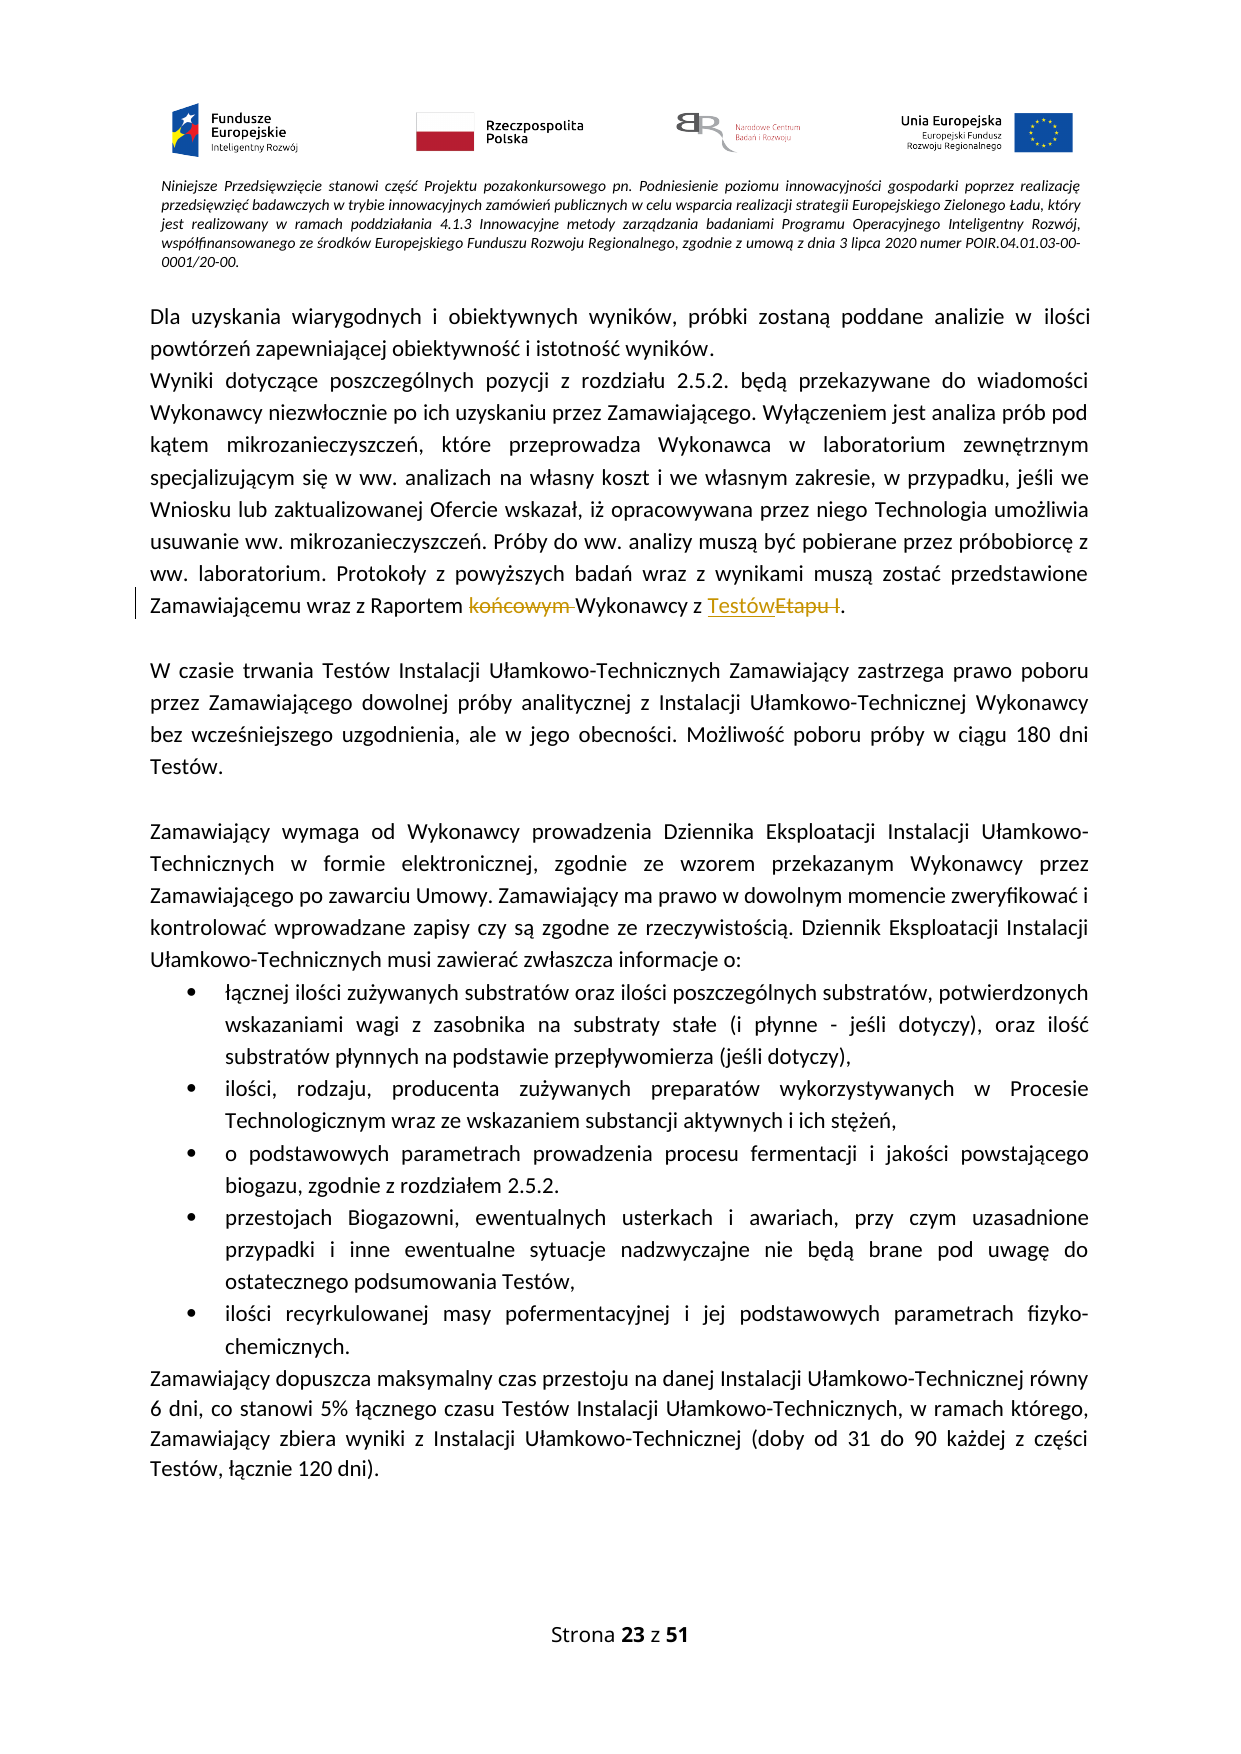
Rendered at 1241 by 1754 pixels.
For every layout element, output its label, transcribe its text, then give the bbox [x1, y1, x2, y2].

list przestojach Biogazowni, ewentualnych usterkach i awariach, przy czym uzasadnione przypadki i inne ewentualne sytuacje nadzwyczajne nie będą brane pod uwagę do ostatecznego podsumowania Testów, [187, 1203, 1090, 1295]
text W czasie trwania Testów Instalacji Ułamkowo-Technicznych Zamawiający zastrzega prawo poboru przez Zamawiającego dowolnej próby analitycznej z Instalacji Ułamkowo-Technicznej Wykonawcy bez wcześniejszego uzgodnienia, ale w jego obecności. Możliwość poboru próby w ciągu 180 dni Testów. [150, 656, 1090, 780]
list łącznej ilości zużywanych substratów oraz ilości poszczególnych substratów, potwierdzonych wskazaniami wagi z zasobnika na substraty stałe (i płynne - jeśli dotyczy), oraz ilość substratów płynnych na podstawie przepływomierza (jeśli dotyczy), [187, 978, 1090, 1070]
list ilości, rodzaju, producenta zużywanych preparatów wykorzystywanych w Procesie Technologicznym wraz ze wskazaniem substancji aktywnych i ich stężeń, [187, 1074, 1090, 1134]
picture [172, 103, 1073, 157]
list ilości recyrkulowanej masy pofermentacyjnej i jej podstawowych parametrach fizyko-chemicznych. [187, 1299, 1090, 1360]
list o podstawowych parametrach prowadzenia procesu fermentacji i jakości powstającego biogazu, zgodnie z rozdziałem 2.5.2. [187, 1139, 1090, 1199]
text Dla uzyskania wiarygodnych i obiektywnych wyników, próbki zostaną poddane analizie w ilości powtórzeń zapewniającej obiektywność i istotność wyników. [150, 302, 1090, 362]
text Zamawiający wymaga od Wykonawcy prowadzenia Dziennika Eksploatacji Instalacji Ułamkowo-Technicznych w formie elektronicznej, zgodnie ze wzorem przekazanym Wykonawcy przez Zamawiającego po zawarciu Umowy. Zamawiający ma prawo w dowolnym momencie zweryfikować i kontrolować wprowadzane zapisy czy są zgodne ze rzeczywistością. Dziennik Eksploatacji Instalacji Ułamkowo-Technicznych musi zawierać zwłaszcza informacje o: [150, 817, 1090, 973]
text Wyniki dotyczące poszczególnych pozycji z rozdziału 2.5.2. będą przekazywane do wiadomości Wykonawcy niezwłocznie po ich uzyskaniu przez Zamawiającego. Wyłączeniem jest analiza prób pod kątem mikrozanieczyszczeń, które przeprowadza Wykonawca w laboratorium zewnętrznym specjalizującym się w ww. analizach na własny koszt i we własnym zakresie, w przypadku, jeśli we Wniosku lub zaktualizowanej Ofercie wskazał, iż opracowywana przez niego Technologia umożliwia usuwanie ww. mikrozanieczyszczeń. Próby do ww. analizy muszą być pobierane przez próbobiorcę z ww. laboratorium. Protokoły z powyższych badań wraz z wynikami muszą zostać przedstawione Zamawiającemu wraz z Raportem Wykonawcy z . [150, 366, 1090, 619]
text Zamawiający dopuszcza maksymalny czas przestoju na danej Instalacji Ułamkowo-Technicznej równy 6 dni, co stanowi 5% łącznego czasu Testów Instalacji Ułamkowo-Technicznych, w ramach którego, Zamawiający zbiera wyniki z Instalacji Ułamkowo-Technicznej (doby od 31 do 90 każdej z części Testów, łącznie 120 dni). [150, 1364, 1090, 1483]
